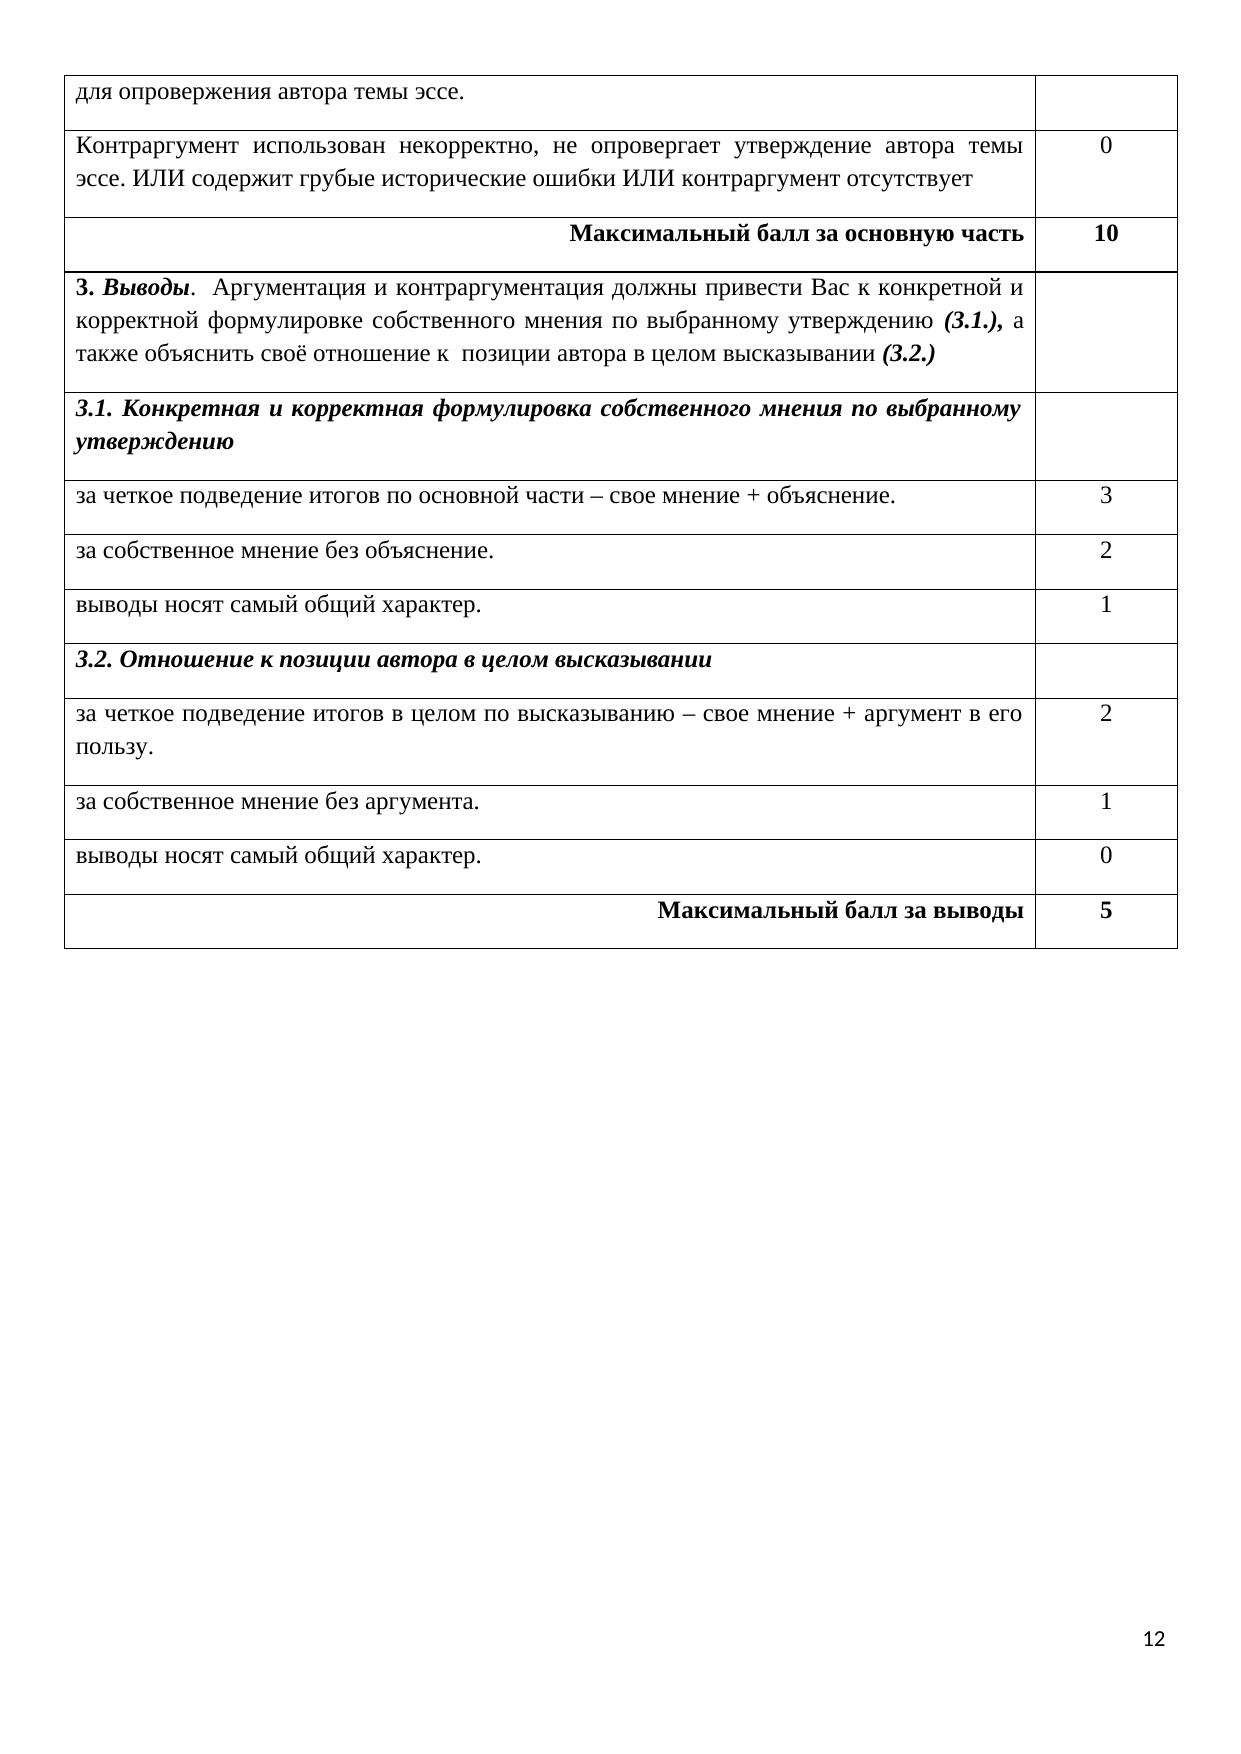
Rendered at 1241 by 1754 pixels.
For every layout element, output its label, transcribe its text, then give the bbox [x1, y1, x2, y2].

table_cell за собственное мнение без аргумента. [65, 786, 1035, 839]
table_cell 3. Выводы. Аргументация и контраргументация должны привести Вас к конкретной и корректной формулировке собственного мнения по выбранному утверждению (3.1.), а также объяснить своё отношение к позиции автора в целом высказывании (3.2.) [65, 273, 1035, 392]
table_cell Максимальный балл за выводы [65, 895, 1035, 948]
table_cell 3 [1036, 481, 1177, 534]
table_cell 5 [1036, 895, 1177, 948]
table_cell [1036, 393, 1177, 479]
table_cell Контраргумент использован некорректно, не опровергает утверждение автора темы эссе. ИЛИ содержит грубые исторические ошибки ИЛИ контраргумент отсутствует [65, 131, 1035, 217]
table_cell за четкое подведение итогов в целом по высказыванию – свое мнение + аргумент в его пользу. [65, 699, 1035, 785]
table_cell Максимальный балл за основную часть [65, 218, 1035, 271]
table_cell за четкое подведение итогов по основной части – свое мнение + объяснение. [65, 481, 1035, 534]
table_cell [1036, 273, 1177, 392]
table_cell выводы носят самый общий характер. [65, 590, 1035, 643]
table_cell 3.1. Конкретная и корректная формулировка собственного мнения по выбранному утверждению [65, 393, 1035, 479]
table_cell 10 [1036, 218, 1177, 271]
table_cell 1 [1036, 76, 1177, 129]
table_cell 2 [1036, 535, 1177, 588]
table_cell 0 [1036, 840, 1177, 894]
table_cell 3.2. Отношение к позиции автора в целом высказывании [65, 644, 1035, 697]
table_cell 2 [1036, 699, 1177, 785]
table_cell 1 [1036, 786, 1177, 839]
table_cell 0 [1036, 131, 1177, 217]
table_cell за собственное мнение без объяснение. [65, 535, 1035, 588]
table_cell 1 [1036, 590, 1177, 643]
table_cell выводы носят самый общий характер. [65, 840, 1035, 894]
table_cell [65, 76, 1035, 129]
table_cell [1036, 644, 1177, 697]
